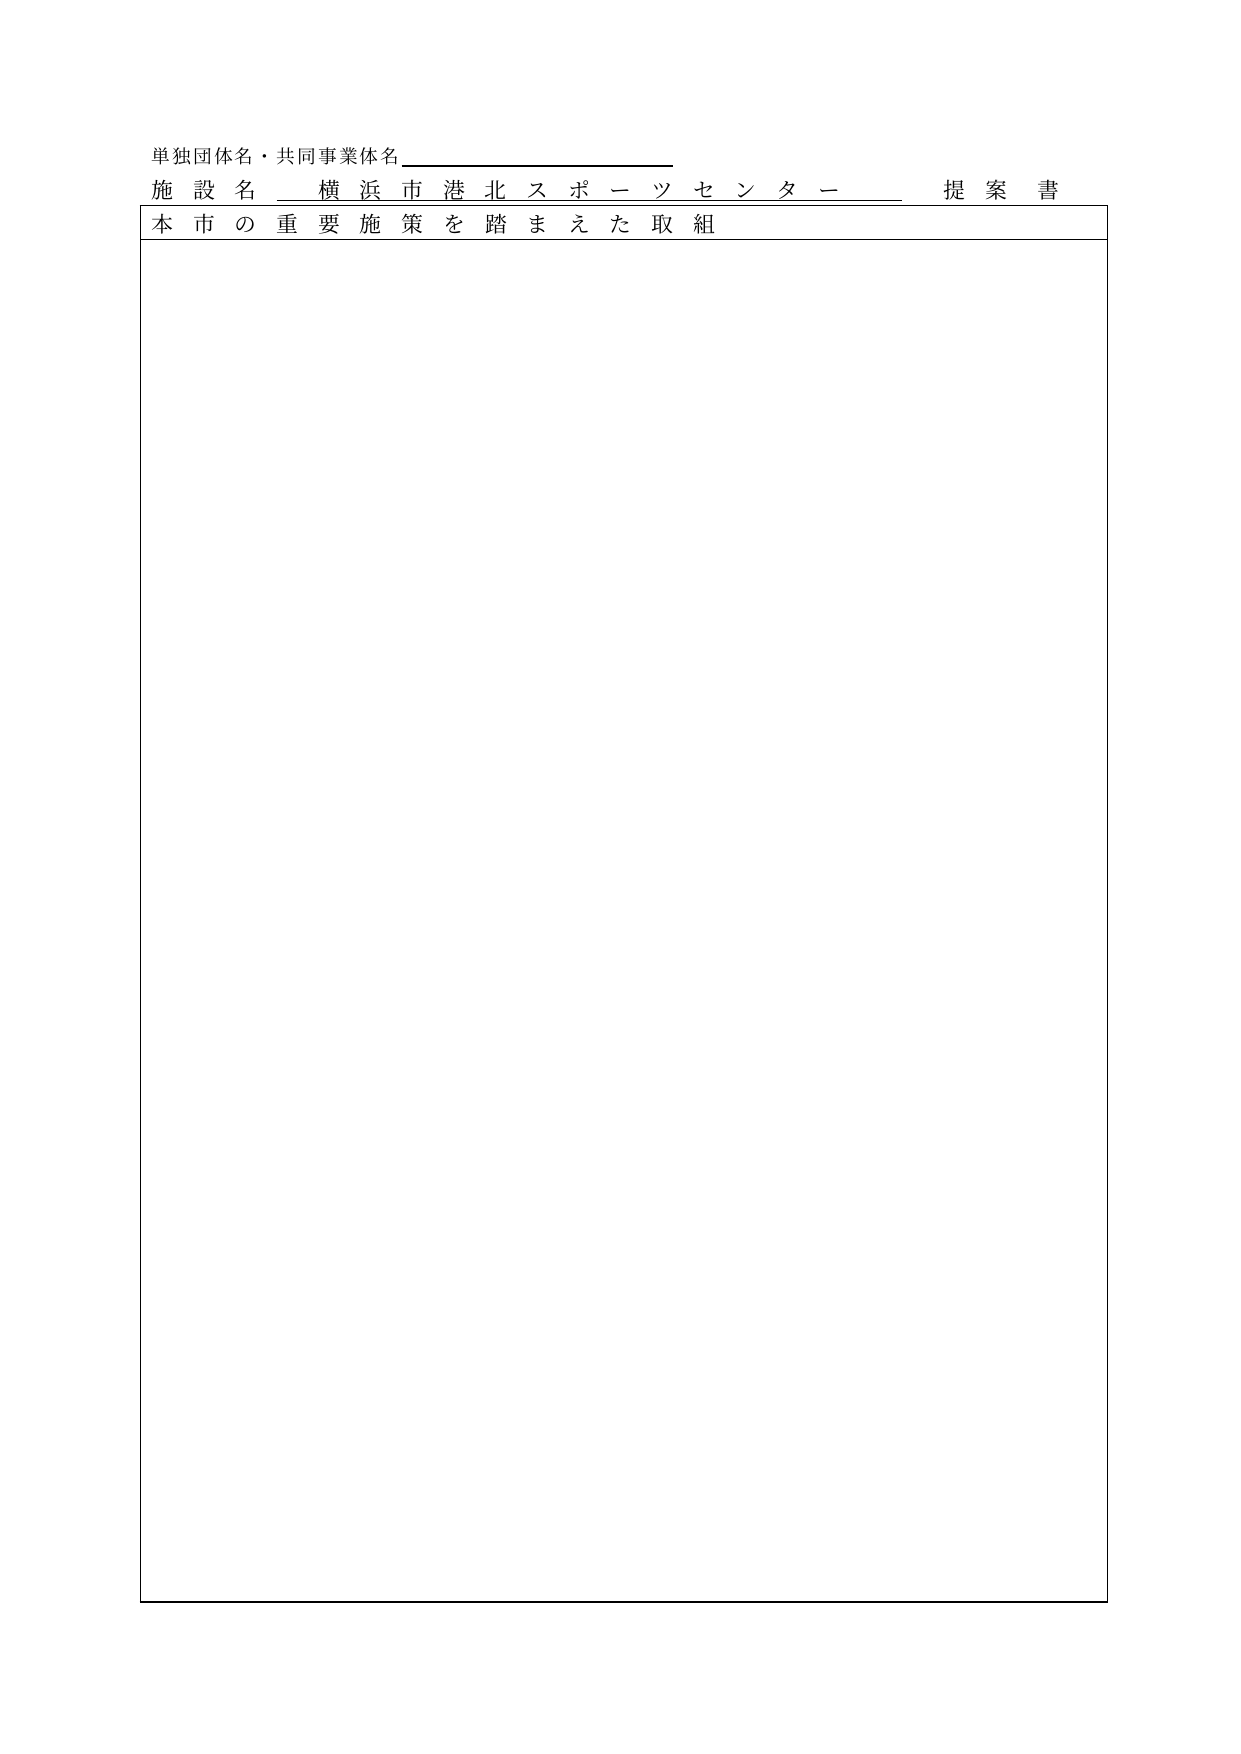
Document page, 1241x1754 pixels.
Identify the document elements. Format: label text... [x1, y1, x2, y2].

table_cell [141, 240, 1107, 1601]
text 単独団体名・共同事業体名 [151, 139, 1089, 172]
text 施設名 横浜市港北スポーツセンター 提案書 [151, 172, 1089, 205]
table_header 本市の重要施策を踏まえた取組 [141, 206, 1107, 239]
